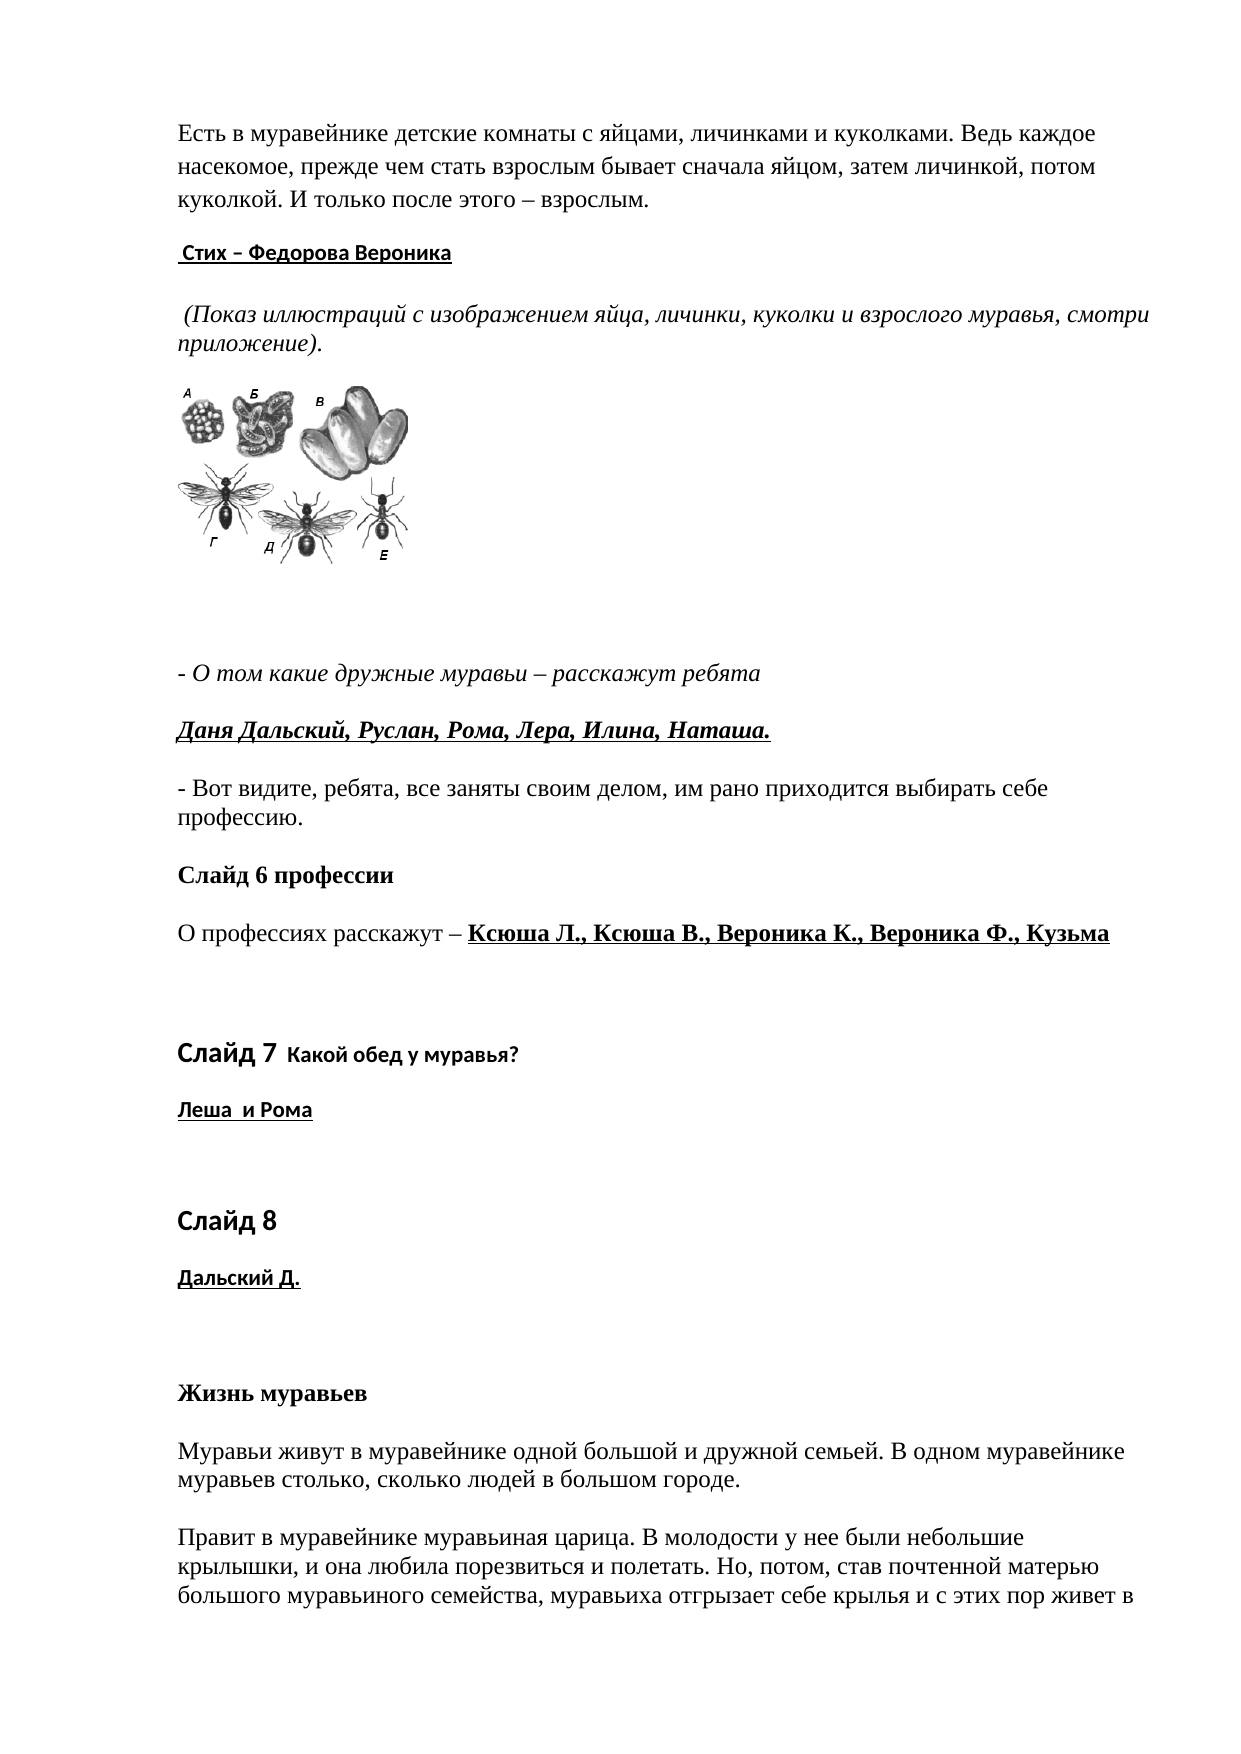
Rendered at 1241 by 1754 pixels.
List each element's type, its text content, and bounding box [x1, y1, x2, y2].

text Есть в муравейнике детские комнаты с яйцами, личинками и куколками. Ведь каждое насекомое, прежде чем стать взрослым бывает сначала яйцом, затем личинкой, потом куколкой. И только после этого – взрослым. [177, 118, 1152, 213]
text Муравьи живут в муравейнике одной большой и дружной семьей. В одном муравейнике муравьев столько, сколько людей в большом городе. [177, 1436, 1152, 1493]
text Слайд 6 профессии [177, 860, 1152, 889]
text (Показ иллюстраций с изображением яйца, личинки, куколки и взрослого муравья, смотри приложение). [177, 299, 1152, 357]
text Слайд 8 [177, 1202, 1152, 1237]
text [177, 1522, 1152, 1609]
text Даня Дальский, Руслан, Рома, Лера, Илина, Наташа. [177, 716, 1152, 744]
text Дальский Д. [177, 1263, 1152, 1291]
text О профессиях расскажут – Ксюша Л., Ксюша В., Вероника К., Вероника Ф., Кузьма [177, 918, 1152, 947]
text Слайд 7 Какой обед у муравья? [177, 1034, 1152, 1069]
text Леша и Рома [177, 1096, 1152, 1124]
text - О том какие дружные муравьи – расскажут ребята [177, 658, 1152, 686]
text - Вот видите, ребята, все заняты своим делом, им рано приходится выбирать себе профессию. [177, 773, 1152, 831]
picture [177, 386, 408, 567]
text Жизнь муравьев [177, 1378, 1152, 1407]
text Стих – Федорова Вероника [177, 238, 1152, 266]
